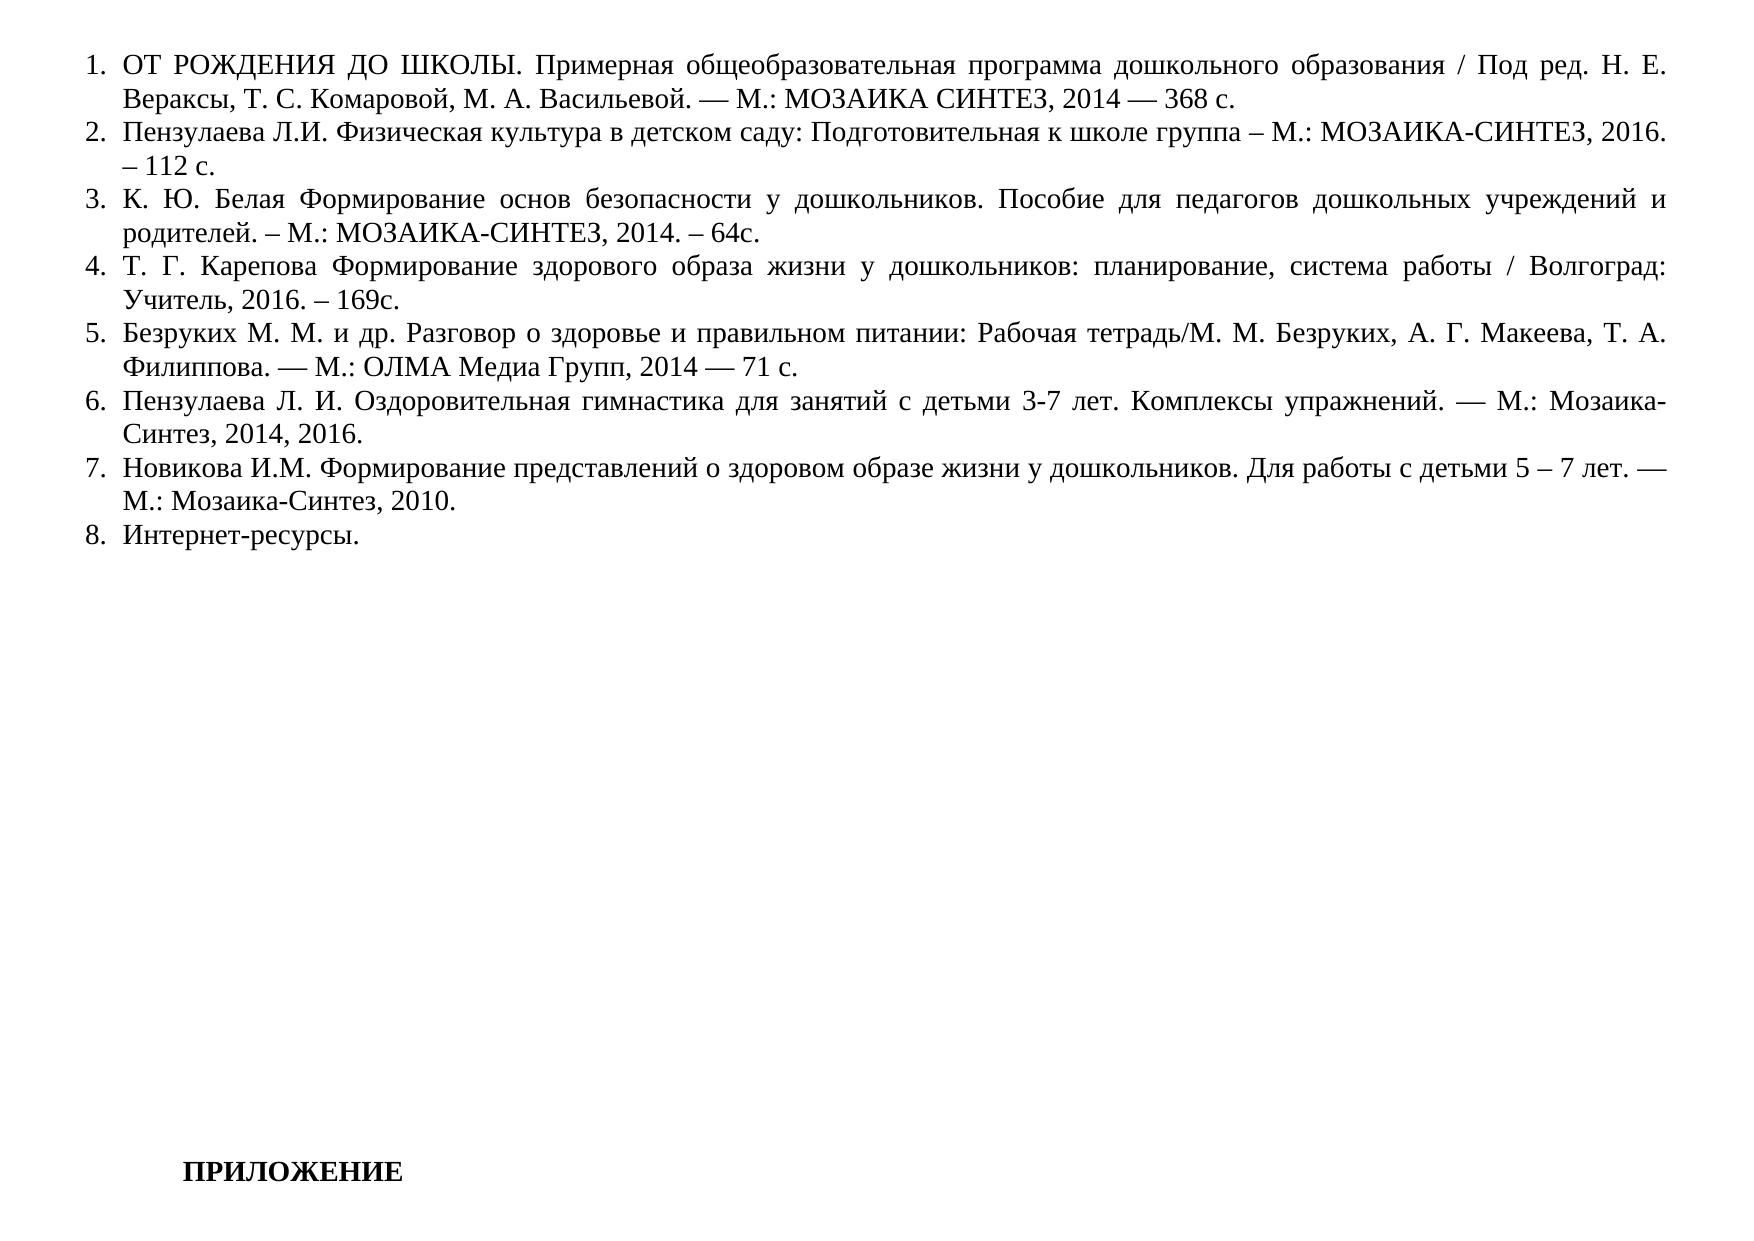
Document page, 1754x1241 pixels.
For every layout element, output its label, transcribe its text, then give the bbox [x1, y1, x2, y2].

list ОТ РОЖДЕНИЯ ДО ШКОЛЫ. Примерная общеобразовательная программа дошкольного образования / Под ред. Н. Е. Вераксы, Т. С. Комаровой, М. А. Васильевой. — М.: МОЗАИКА СИНТЕЗ, 2014 — 368 с. [85, 47, 1669, 114]
list Пензулаева Л.И. Физическая культура в детском саду: Подготовительная к школе группа – М.: МОЗАИКА-СИНТЕЗ, 2016. – 112 с. [85, 114, 1669, 181]
text ПРИЛОЖЕНИЕ [47, 1154, 539, 1188]
list К. Ю. Белая Формирование основ безопасности у дошкольников. Пособие для педагогов дошкольных учреждений и родителей. – М.: МОЗАИКА-СИНТЕЗ, 2014. – 64с. [85, 181, 1669, 248]
list Интернет-ресурсы. [85, 517, 1669, 550]
list Пензулаева Л. И. Оздоровительная гимнастика для занятий с детьми 3-7 лет. Комплексы упражнений. — М.: Мозаика-Синтез, 2014, 2016. [85, 383, 1669, 450]
list Т. Г. Карепова Формирование здорового образа жизни у дошкольников: планирование, система работы / Волгоград: Учитель, 2016. – 169с. [85, 248, 1669, 316]
list Безруких М. М. и др. Разговор о здоровье и правильном питании: Рабочая тетрадь/М. М. Безруких, А. Г. Макеева, Т. А. Филиппова. — М.: ОЛМА Медиа Групп, 2014 — 71 с. [85, 316, 1669, 383]
list Новикова И.М. Формирование представлений о здоровом образе жизни у дошкольников. Для работы с детьми 5 – 7 лет. — М.: Мозаика-Синтез, 2010. [85, 450, 1669, 517]
